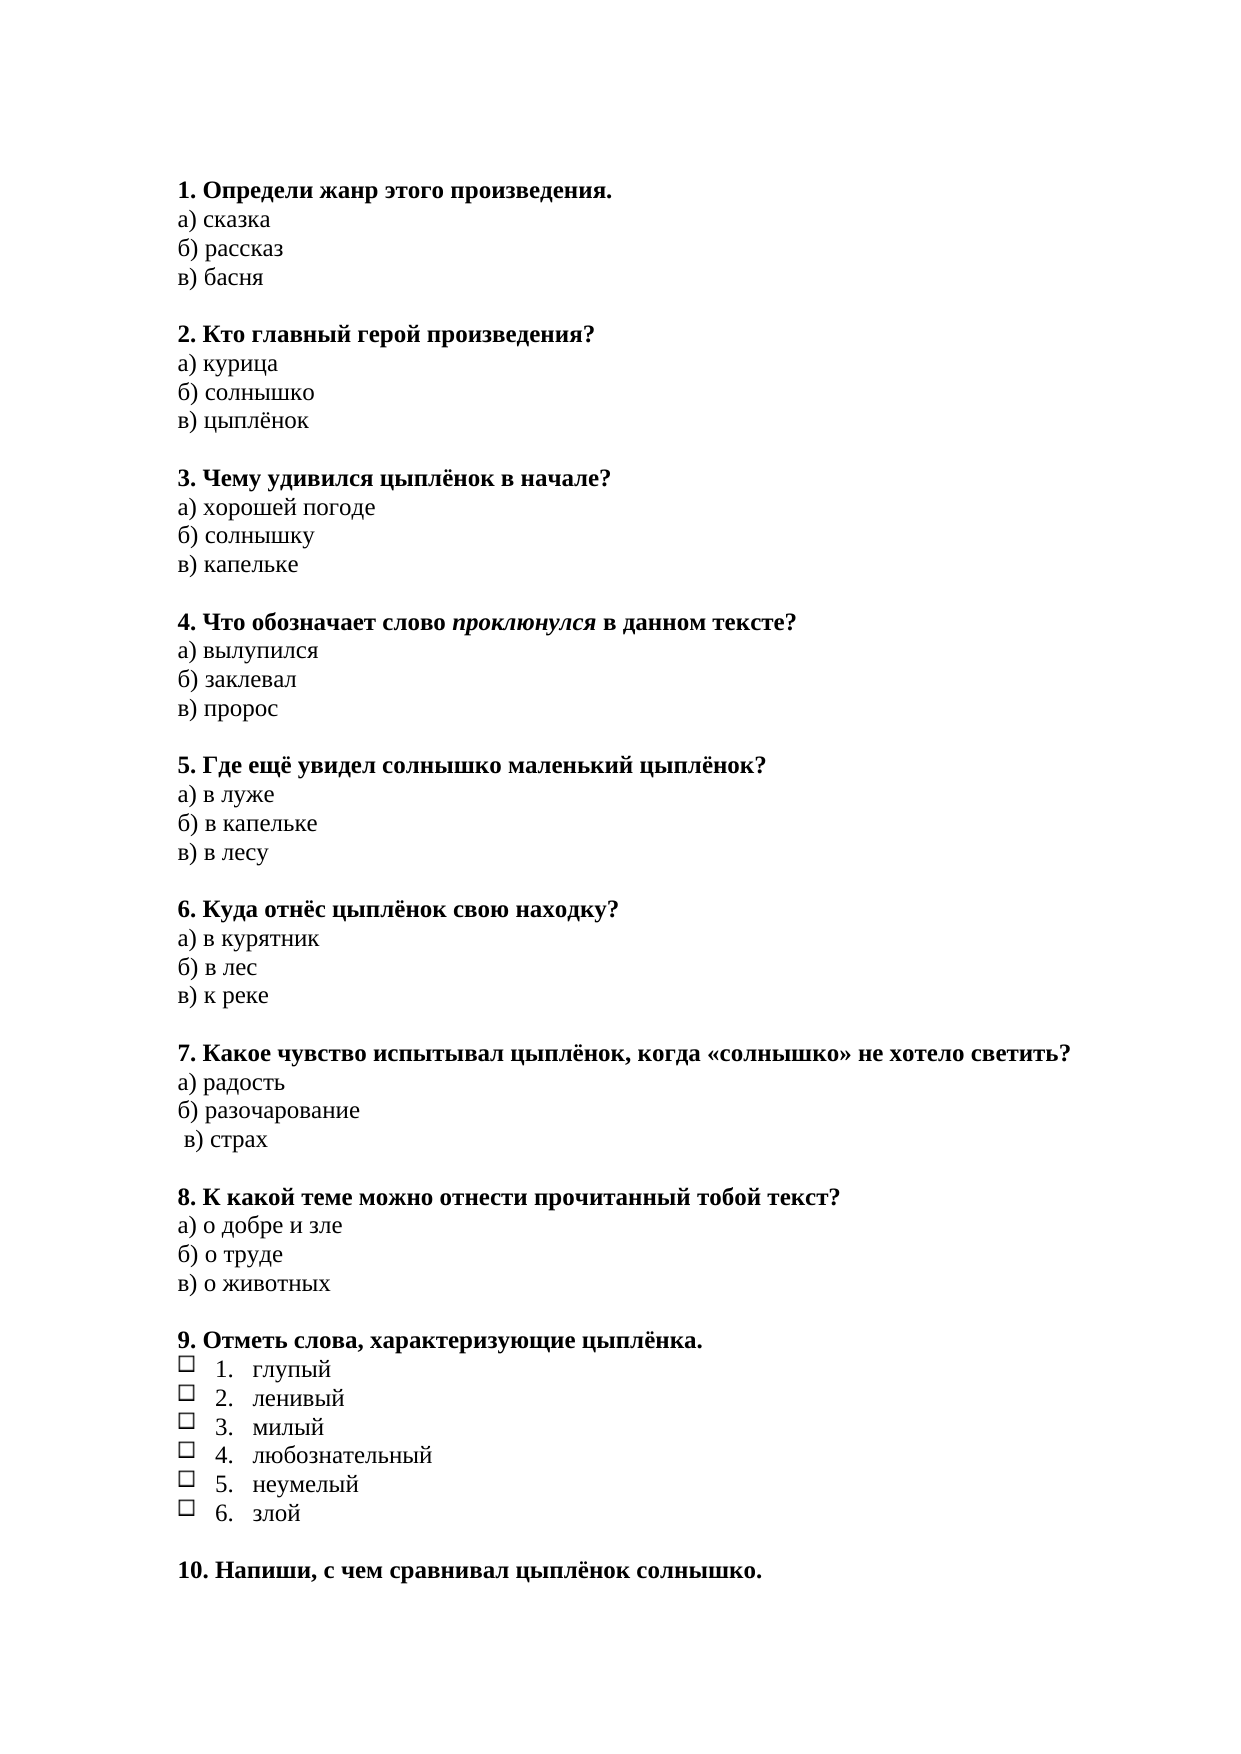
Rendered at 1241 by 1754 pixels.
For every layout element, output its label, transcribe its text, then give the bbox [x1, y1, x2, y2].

list милый [215, 1412, 1152, 1441]
text в) капельке [177, 549, 1152, 578]
list злой [215, 1498, 1152, 1527]
picture [177, 1354, 195, 1372]
text 6. Куда отнёс цыплёнок свою находку? [177, 894, 1152, 923]
text а) курица [177, 348, 1152, 377]
text в) в лесу [177, 837, 1152, 866]
text 10. Напиши, с чем сравнивал цыплёнок солнышко. [177, 1556, 1152, 1584]
text 3. Чему удивился цыплёнок в начале? [177, 463, 1152, 492]
text в) к реке [177, 981, 1152, 1009]
list неумелый [215, 1469, 1152, 1498]
text б) разочарование [177, 1096, 1152, 1124]
text б) солнышку [177, 521, 1152, 549]
text 4. Что обозначает слово проклюнулся в данном тексте? [177, 607, 1152, 636]
text 2. Кто главный герой произведения? [177, 319, 1152, 348]
list любознательный [215, 1441, 1152, 1469]
text в) пророс [177, 693, 1152, 722]
text б) в лес [177, 952, 1152, 981]
text 5. Где ещё увидел солнышко маленький цыплёнок? [177, 751, 1152, 779]
text б) в капельке [177, 808, 1152, 837]
text а) хорошей погоде [177, 492, 1152, 521]
picture [177, 1440, 195, 1458]
picture [177, 1383, 195, 1401]
list глупый [215, 1354, 1152, 1383]
list ленивый [215, 1383, 1152, 1412]
text в) басня [177, 262, 1152, 291]
text 8. К какой теме можно отнести прочитанный тобой текст? [177, 1182, 1152, 1211]
text в) цыплёнок [177, 406, 1152, 434]
picture [177, 1469, 195, 1487]
text а) вылупился [177, 636, 1152, 664]
text б) солнышко [177, 377, 1152, 406]
text в) страх [177, 1124, 1152, 1153]
picture [177, 1411, 195, 1429]
text 1. Определи жанр этого произведения. [177, 176, 1152, 204]
text в) о животных [177, 1268, 1152, 1297]
text б) о труде [177, 1239, 1152, 1268]
text а) о добре и зле [177, 1211, 1152, 1239]
text б) заклевал [177, 664, 1152, 693]
text а) в луже [177, 779, 1152, 808]
text а) радость [177, 1067, 1152, 1096]
picture [177, 1498, 195, 1516]
text б) рассказ [177, 233, 1152, 262]
text а) в курятник [177, 923, 1152, 952]
text а) сказка [177, 204, 1152, 233]
text 9. Отметь слова, характеризующие цыплёнка. [177, 1326, 1152, 1354]
text 7. Какое чувство испытывал цыплёнок, когда «солнышко» не хотело светить? [177, 1038, 1152, 1067]
